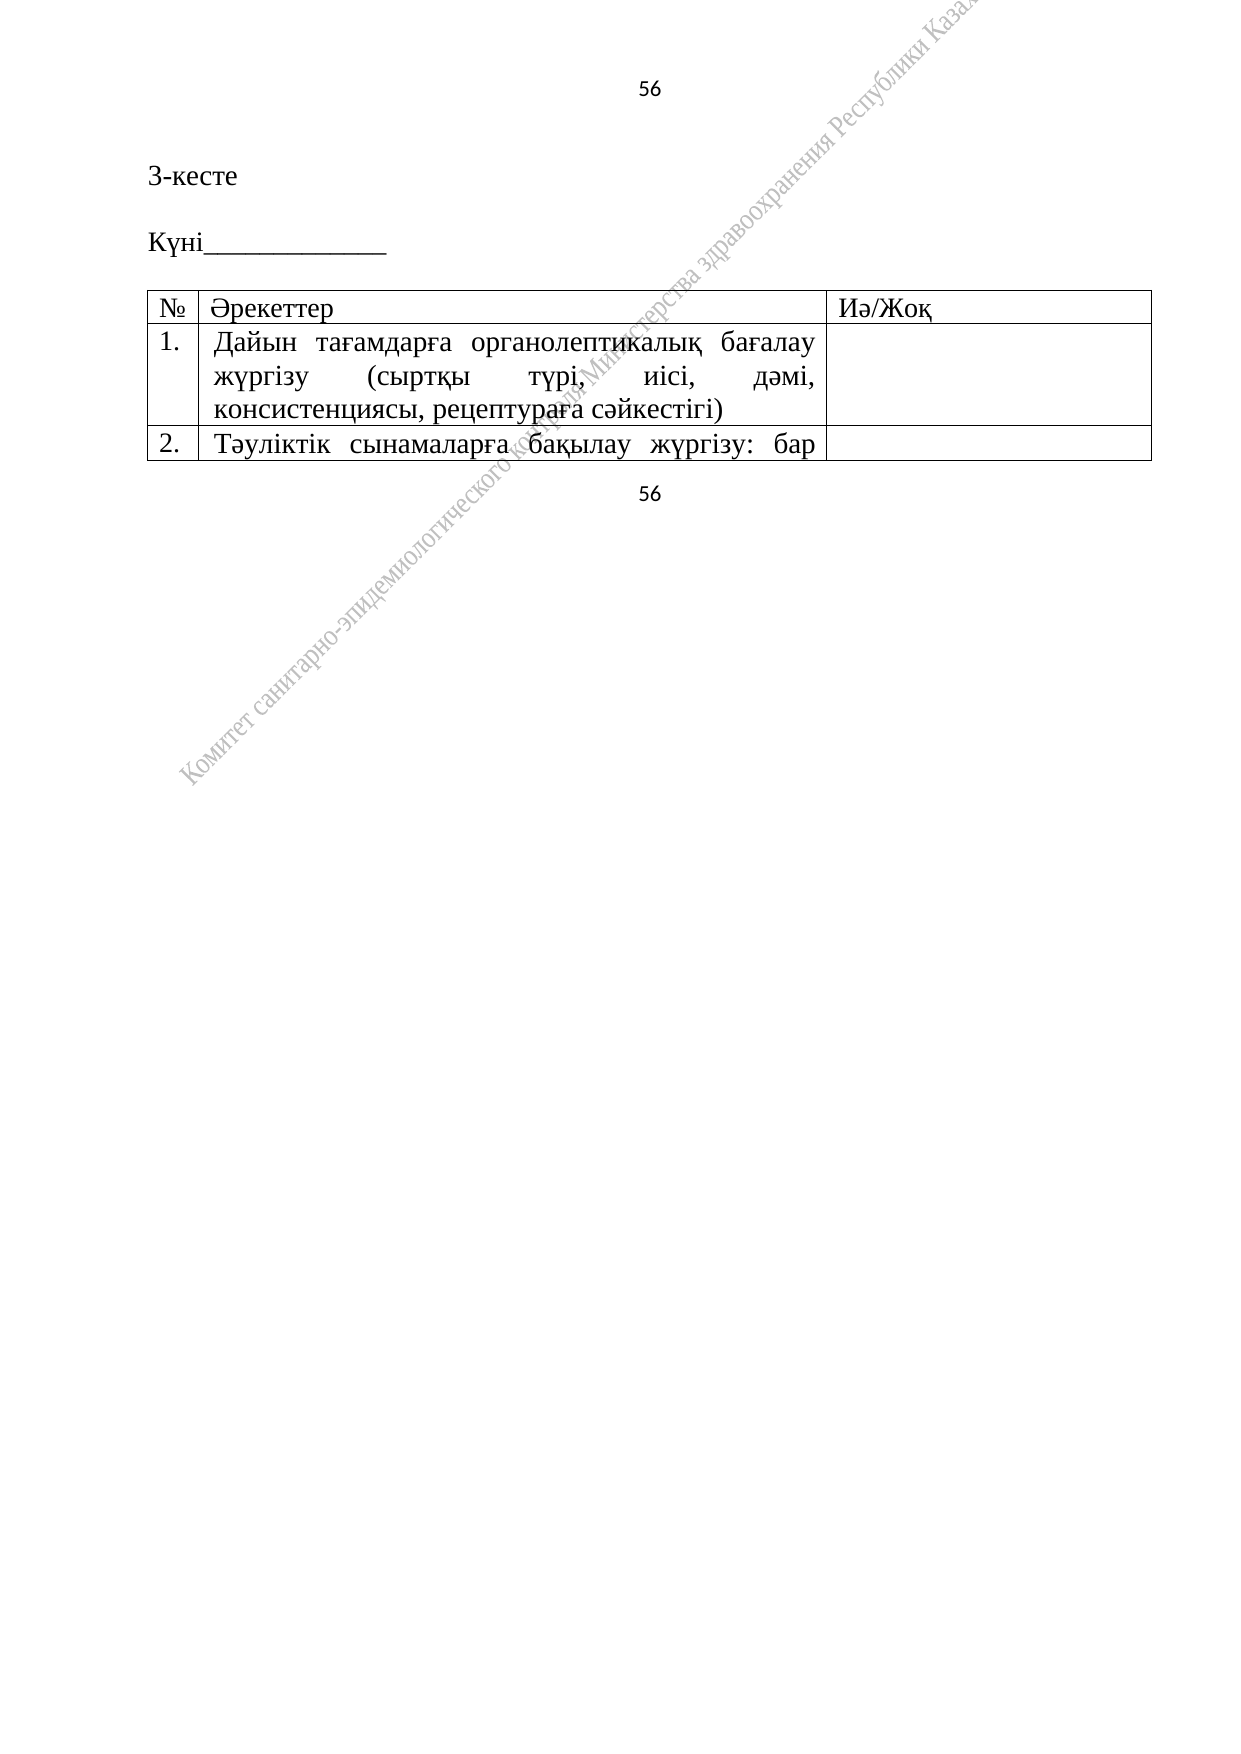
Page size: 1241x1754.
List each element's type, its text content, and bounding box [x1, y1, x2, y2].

table_cell 1. [148, 324, 198, 425]
table_header Әрекеттер [199, 291, 826, 323]
table_cell [827, 324, 1151, 425]
table_cell Дайын тағамдарға органолептикалық бағалау жүргізу (сыртқы түрі, иісі, дәмі, консистенциясы, рецептураға сәйкестігі) [199, 324, 826, 425]
table_header № [148, 291, 198, 323]
table_header Иә/Жоқ [827, 291, 1151, 323]
table_cell 2. [148, 426, 198, 459]
subtitle Күні_____________ [148, 225, 1152, 257]
table_cell [827, 426, 1151, 459]
table_cell Тәуліктік сынамаларға бақылау жүргізу: бар болуы, толықтығы, іріктеу көлемі (кемінде 200 г немесе тұтас порция), сынаманы таңбалау (күні, уақыты, тағамның атауы), сақтау шарттары (+4...+6°С, кемінде 48 сағат), сақтау мерзімі өткеннен кейін сынамаларды кәдеге жарату [199, 426, 826, 459]
subtitle 3-кесте [148, 158, 1152, 191]
